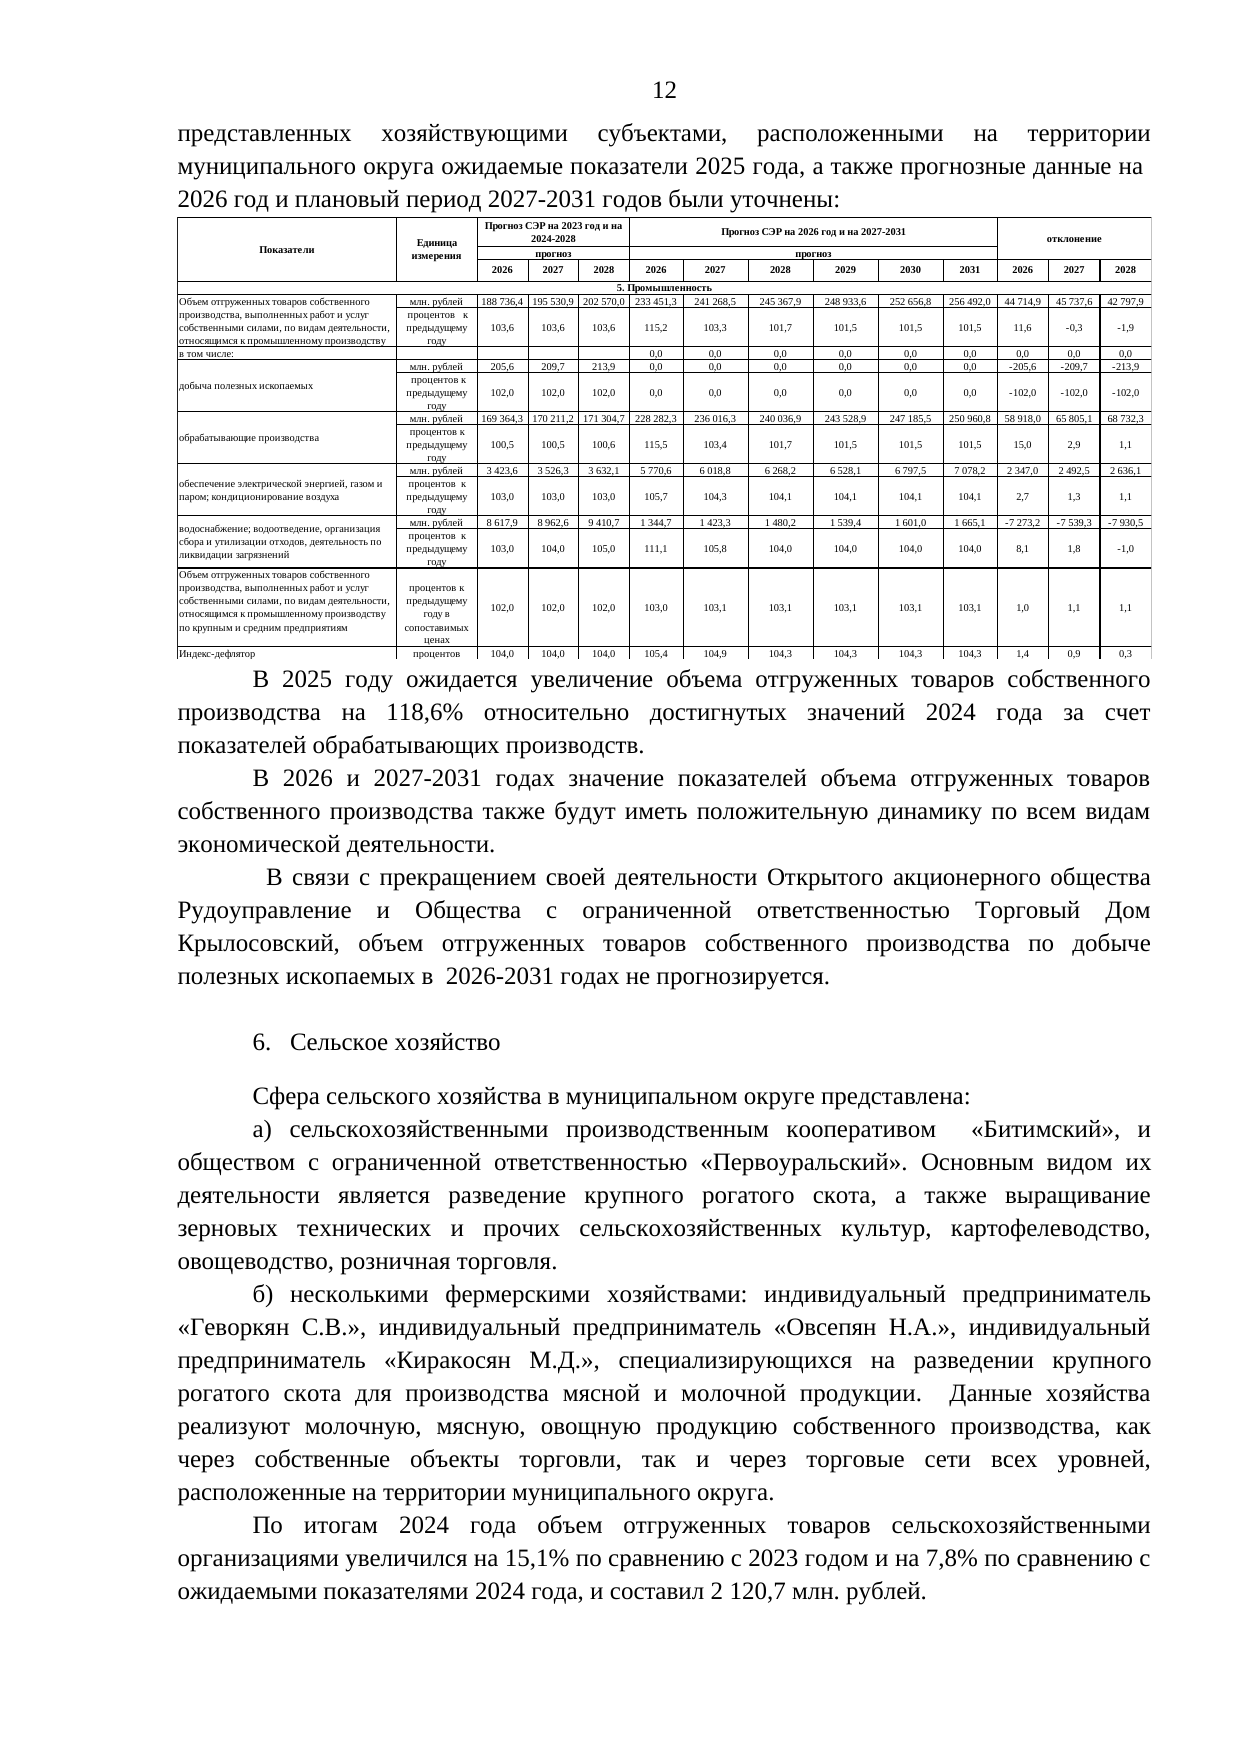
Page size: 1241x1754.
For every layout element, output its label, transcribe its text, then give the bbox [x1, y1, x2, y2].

text В 2025 году ожидается увеличение объема отгруженных товаров собственного производства на 118,6% относительно достигнутых значений 2024 года за счет показателей обрабатывающих производств. [177, 664, 1152, 758]
list Сельское хозяйство [252, 1027, 1152, 1056]
text б) несколькими фермерскими хозяйствами: индивидуальный предприниматель «Геворкян С.В.», индивидуальный предприниматель «Овсепян Н.А.», индивидуальный предприниматель «Киракосян М.Д.», специализирующихся на разведении крупного рогатого скота для производства мясной и молочной продукции. Данные хозяйства реализуют молочную, мясную, овощную продукцию собственного производства, как через собственные объекты торговли, так и через торговые сети всех уровней, расположенные на территории муниципального округа. [177, 1279, 1152, 1378]
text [177, 118, 1152, 213]
list В связи с прекращением своей деятельности Открытого акционерного общества Рудоуправление и Общества с ограниченной ответственностью Торговый Дом Крылосовский, объем отгруженных товаров собственного производства по добыче полезных ископаемых в 2026-2031 годах не прогнозируется. [177, 862, 1152, 989]
text б) несколькими фермерскими хозяйствами: индивидуальный предприниматель «Геворкян С.В.», индивидуальный предприниматель «Овсепян Н.А.», индивидуальный предприниматель «Киракосян М.Д.», специализирующихся на разведении крупного рогатого скота для производства мясной и молочной продукции. Данные хозяйства реализуют молочную, мясную, овощную продукцию собственного производства, как через собственные объекты торговли, так и через торговые сети всех уровней, расположенные на территории муниципального округа. [177, 1407, 1152, 1506]
text Сфера сельского хозяйства в муниципальном округе представлена: [177, 1081, 1152, 1109]
text а) сельскохозяйственными производственным кооперативом «Битимский», и обществом с ограниченной ответственностью «Первоуральский». Основным видом их деятельности является разведение крупного рогатого скота, а также выращивание зерновых технических и прочих сельскохозяйственных культур, картофелеводство, овощеводство, розничная торговля. [177, 1114, 1152, 1180]
text По итогам 2024 года объем отгруженных товаров сельскохозяйственными организациями увеличился на 15,1% по сравнению с 2023 годом и на 7,8% по сравнению с ожидаемыми показателями 2024 года, и составил 2 120,7 млн. рублей. [177, 1510, 1152, 1605]
text В 2026 и 2027-2031 годах значение показателей объема отгруженных товаров собственного производства также будут иметь положительную динамику по всем видам экономической деятельности. [177, 763, 1152, 857]
text а) сельскохозяйственными производственным кооперативом «Битимский», и обществом с ограниченной ответственностью «Первоуральский». Основным видом их деятельности является разведение крупного рогатого скота, а также выращивание зерновых технических и прочих сельскохозяйственных культур, картофелеводство, овощеводство, розничная торговля. [177, 1242, 1152, 1274]
